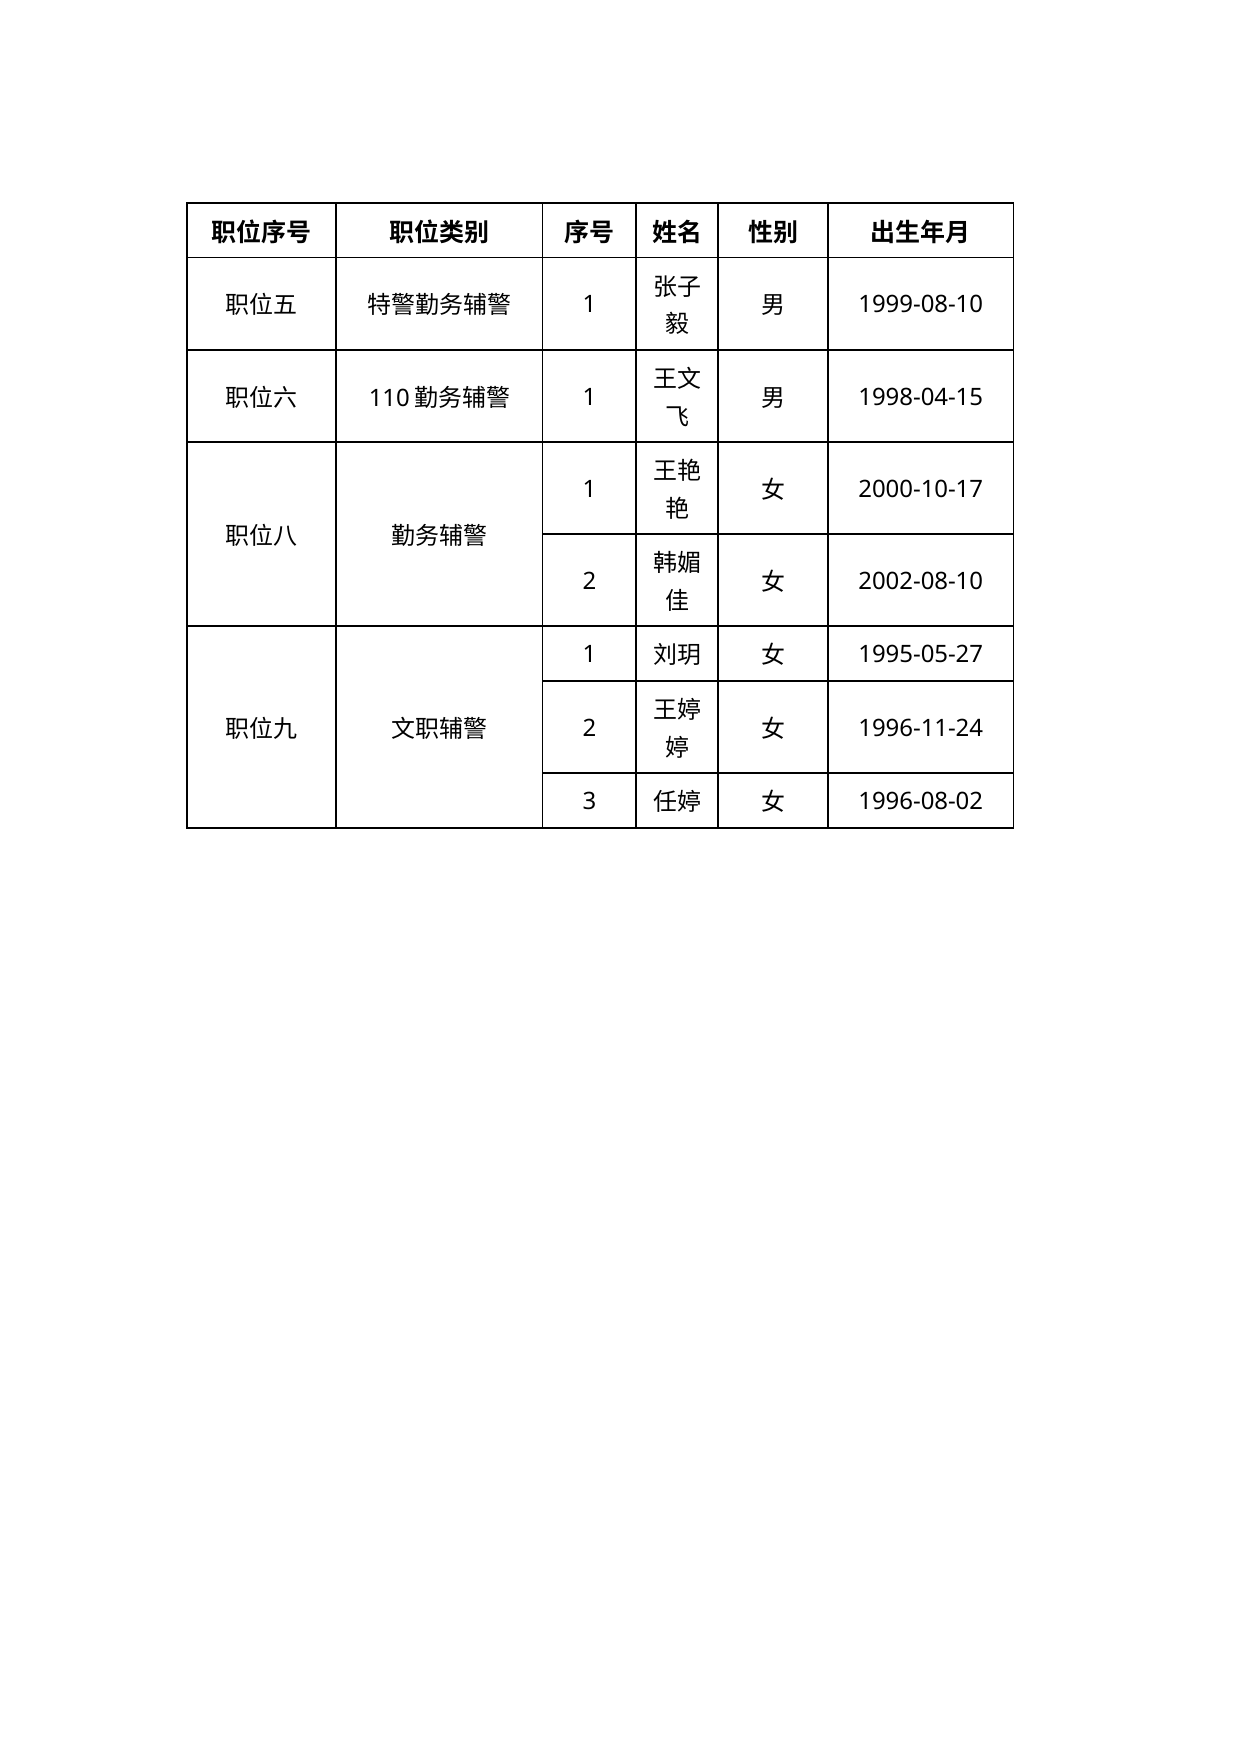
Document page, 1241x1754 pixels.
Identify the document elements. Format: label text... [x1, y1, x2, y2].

table_cell 1995-05-27 [829, 627, 1013, 680]
table_cell 1996-08-02 [829, 774, 1013, 827]
table_cell 王文飞 [637, 351, 717, 441]
table_cell 1 [543, 258, 635, 349]
table_cell 2 [543, 535, 635, 625]
table_cell 女 [719, 682, 827, 772]
table_cell 3 [543, 774, 635, 827]
table_cell 职位八 [188, 443, 335, 625]
table_cell 韩媚佳 [637, 535, 717, 625]
table_cell 女 [719, 627, 827, 680]
table_header 性别 [719, 204, 827, 257]
table_cell 文职辅警 [337, 627, 542, 827]
table_cell 男 [719, 351, 827, 441]
table_header 职位序号 [188, 204, 335, 257]
table_cell 1999-08-10 [829, 258, 1013, 349]
table_cell 职位五 [188, 258, 335, 349]
table_cell 任婷 [637, 774, 717, 827]
table_cell 刘玥 [637, 627, 717, 680]
table_header 职位类别 [337, 204, 542, 257]
table_cell 1 [543, 443, 635, 533]
table_cell 特警勤务辅警 [337, 258, 542, 349]
table_cell 2 [543, 682, 635, 772]
table_header 出生年月 [829, 204, 1013, 257]
table_cell 男 [719, 258, 827, 349]
table_header 姓名 [637, 204, 717, 257]
table_cell 1 [543, 351, 635, 441]
table_cell 张子毅 [637, 258, 717, 349]
table_cell 1996-11-24 [829, 682, 1013, 772]
table_cell 职位六 [188, 351, 335, 441]
table_cell 1 [543, 627, 635, 680]
table_cell 王婷婷 [637, 682, 717, 772]
table_cell 2000-10-17 [829, 443, 1013, 533]
table_cell 110勤务辅警 [337, 351, 542, 441]
table_cell 职位九 [188, 627, 335, 827]
table_cell 女 [719, 774, 827, 827]
table_header 序号 [543, 204, 635, 257]
table_cell 女 [719, 443, 827, 533]
table_cell 女 [719, 535, 827, 625]
table_cell 勤务辅警 [337, 443, 542, 625]
table_cell 1998-04-15 [829, 351, 1013, 441]
table_cell 王艳艳 [637, 443, 717, 533]
table_cell 2002-08-10 [829, 535, 1013, 625]
